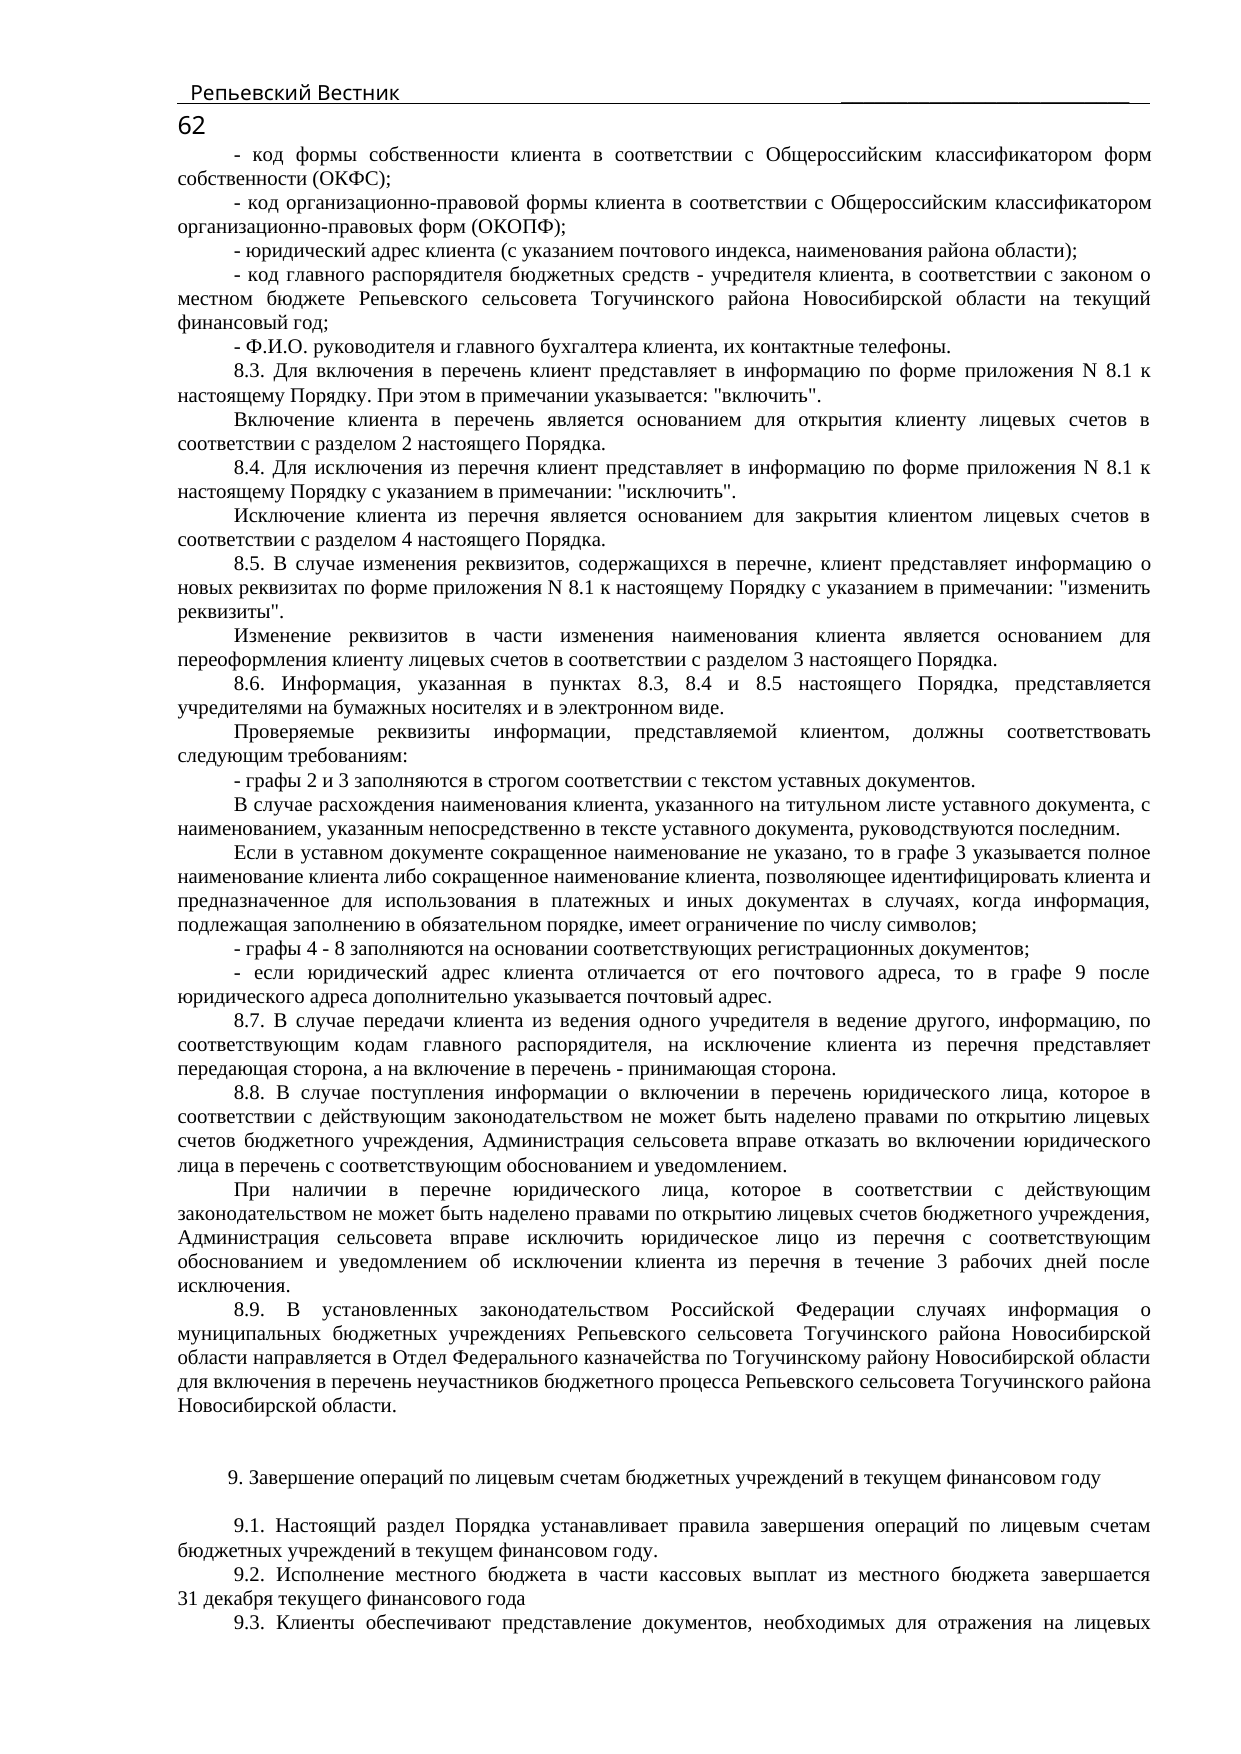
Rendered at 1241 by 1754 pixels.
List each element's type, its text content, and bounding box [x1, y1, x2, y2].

text 8.5. В случае изменения реквизитов, содержащихся в перечне, клиент представляет информацию о новых реквизитах по форме приложения N 8.1 к настоящему Порядку с указанием в примечании: "изменить реквизиты". [177, 551, 1152, 623]
text Включение клиента в перечень является основанием для открытия клиенту лицевых счетов в соответствии с разделом 2 настоящего Порядка. [177, 407, 1152, 455]
text Если в уставном документе сокращенное наименование не указано, то в графе 3 указывается полное наименование клиента либо сокращенное наименование клиента, позволяющее идентифицировать клиента и предназначенное для использования в платежных и иных документах в случаях, когда информация, подлежащая заполнению в обязательном порядке, имеет ограничение по числу символов; [177, 840, 1152, 936]
text Изменение реквизитов в части изменения наименования клиента является основанием для переоформления клиенту лицевых счетов в соответствии с разделом 3 настоящего Порядка. [177, 623, 1152, 671]
text 8.4. Для исключения из перечня клиент представляет в информацию по форме приложения N 8.1 к настоящему Порядку с указанием в примечании: "исключить". [177, 455, 1152, 503]
text - если юридический адрес клиента отличается от его почтового адреса, то в графе 9 после юридического адреса дополнительно указывается почтовый адрес. [177, 960, 1152, 1008]
text 9.1. Настоящий раздел Порядка устанавливает правила завершения операций по лицевым счетам бюджетных учреждений в текущем финансовом году. [177, 1513, 1152, 1562]
text Исключение клиента из перечня является основанием для закрытия клиентом лицевых счетов в соответствии с разделом 4 настоящего Порядка. [177, 503, 1152, 551]
text - Ф.И.О. руководителя и главного бухгалтера клиента, их контактные телефоны. [177, 334, 1152, 358]
text - код формы собственности клиента в соответствии с Общероссийским классификатором форм собственности (ОКФС); [177, 142, 1152, 190]
text 9. Завершение операций по лицевым счетам бюджетных учреждений в текущем финансовом году [177, 1465, 1152, 1489]
text В случае расхождения наименования клиента, указанного на титульном листе уставного документа, с наименованием, указанным непосредственно в тексте уставного документа, руководствуются последним. [177, 792, 1152, 840]
text 8.8. В случае поступления информации о включении в перечень юридического лица, которое в соответствии с действующим законодательством не может быть наделено правами по открытию лицевых счетов бюджетного учреждения, Администрация сельсовета вправе отказать во включении юридического лица в перечень с соответствующим обоснованием и уведомлением. [177, 1080, 1152, 1177]
text При наличии в перечне юридического лица, которое в соответствии с действующим законодательством не может быть наделено правами по открытию лицевых счетов бюджетного учреждения, Администрация сельсовета вправе исключить юридическое лицо из перечня с соответствующим обоснованием и уведомлением об исключении клиента из перечня в течение 3 рабочих дней после исключения. [177, 1177, 1152, 1297]
text - графы 2 и 3 заполняются в строгом соответствии с текстом уставных документов. [177, 767, 1152, 792]
text 8.3. Для включения в перечень клиент представляет в информацию по форме приложения N 8.1 к настоящему Порядку. При этом в примечании указывается: "включить". [177, 358, 1152, 407]
text - код главного распорядителя бюджетных средств - учредителя клиента, в соответствии с законом о местном бюджете Репьевского сельсовета Тогучинского района Новосибирской области на текущий финансовый год; [177, 262, 1152, 334]
text 9.2. Исполнение местного бюджета в части кассовых выплат из местного бюджета завершается 31 декабря текущего финансового года [177, 1562, 1152, 1610]
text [177, 1610, 1152, 1634]
text 8.9. В установленных законодательством Российской Федерации случаях информация о муниципальных бюджетных учреждениях Репьевского сельсовета Тогучинского района Новосибирской области направляется в Отдел Федерального казначейства по Тогучинскому району Новосибирской области для включения в перечень неучастников бюджетного процесса Репьевского сельсовета Тогучинского района Новосибирской области. [177, 1297, 1152, 1417]
text Проверяемые реквизиты информации, представляемой клиентом, должны соответствовать следующим требованиям: [177, 719, 1152, 767]
text - графы 4 - 8 заполняются на основании соответствующих регистрационных документов; [177, 936, 1152, 960]
text 8.6. Информация, указанная в пунктах 8.3, 8.4 и 8.5 настоящего Порядка, представляется учредителями на бумажных носителях и в электронном виде. [177, 671, 1152, 719]
text - юридический адрес клиента (с указанием почтового индекса, наименования района области); [177, 238, 1152, 262]
text - код организационно-правовой формы клиента в соответствии с Общероссийским классификатором организационно-правовых форм (ОКОПФ); [177, 190, 1152, 238]
text 8.7. В случае передачи клиента из ведения одного учредителя в ведение другого, информацию, по соответствующим кодам главного распорядителя, на исключение клиента из перечня представляет передающая сторона, а на включение в перечень - принимающая сторона. [177, 1008, 1152, 1080]
